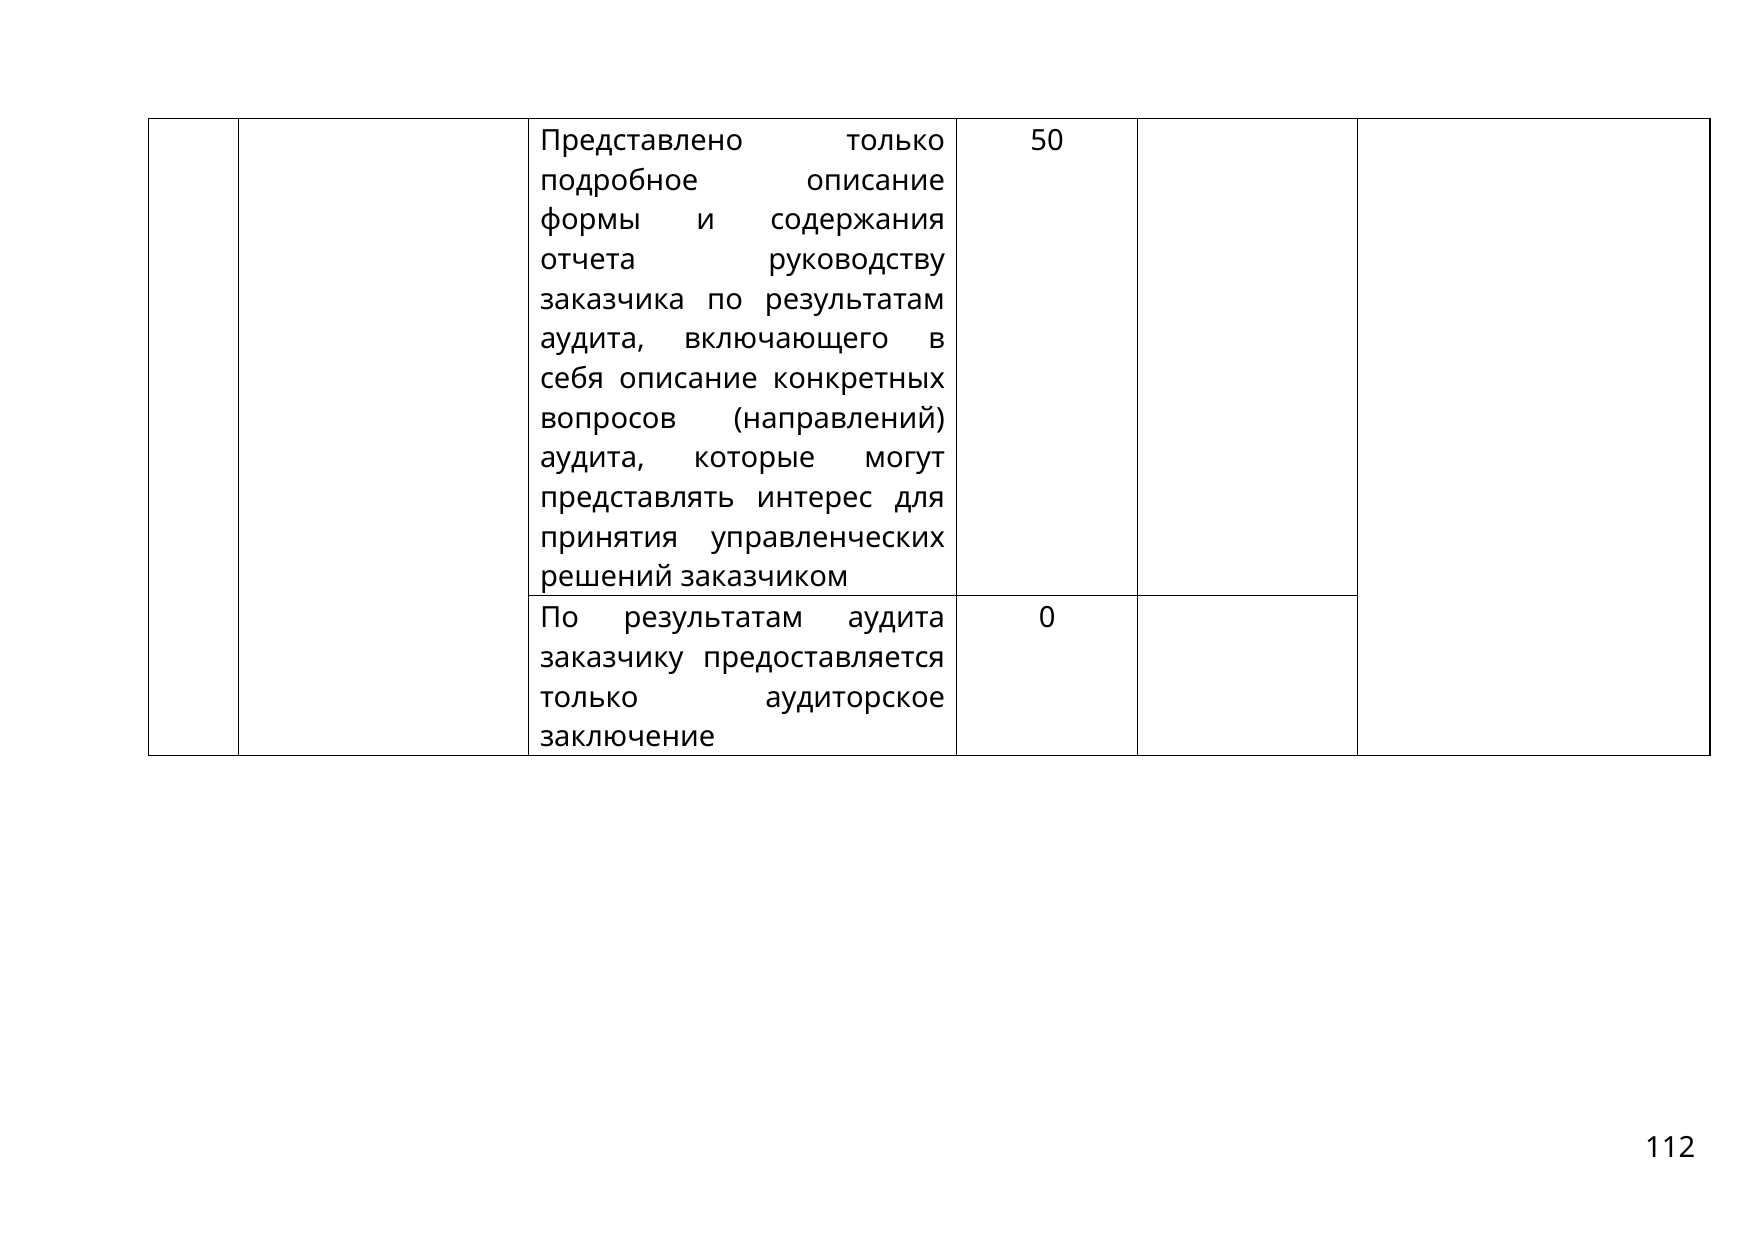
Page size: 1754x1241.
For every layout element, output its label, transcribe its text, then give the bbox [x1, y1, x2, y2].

table_cell [1138, 119, 1357, 595]
table_cell Представлено только подробное описание формы и содержания отчета руководству заказчика по результатам аудита, включающего в себя описание конкретных вопросов (направлений) аудита, которые могут представлять интерес для принятия управленческих решений заказчиком [529, 119, 956, 595]
table_cell 0 [957, 596, 1137, 755]
table_cell [1138, 596, 1357, 755]
table_cell 50 [957, 119, 1137, 595]
table_cell По результатам аудита заказчику предоставляется только аудиторское заключение [529, 596, 956, 755]
